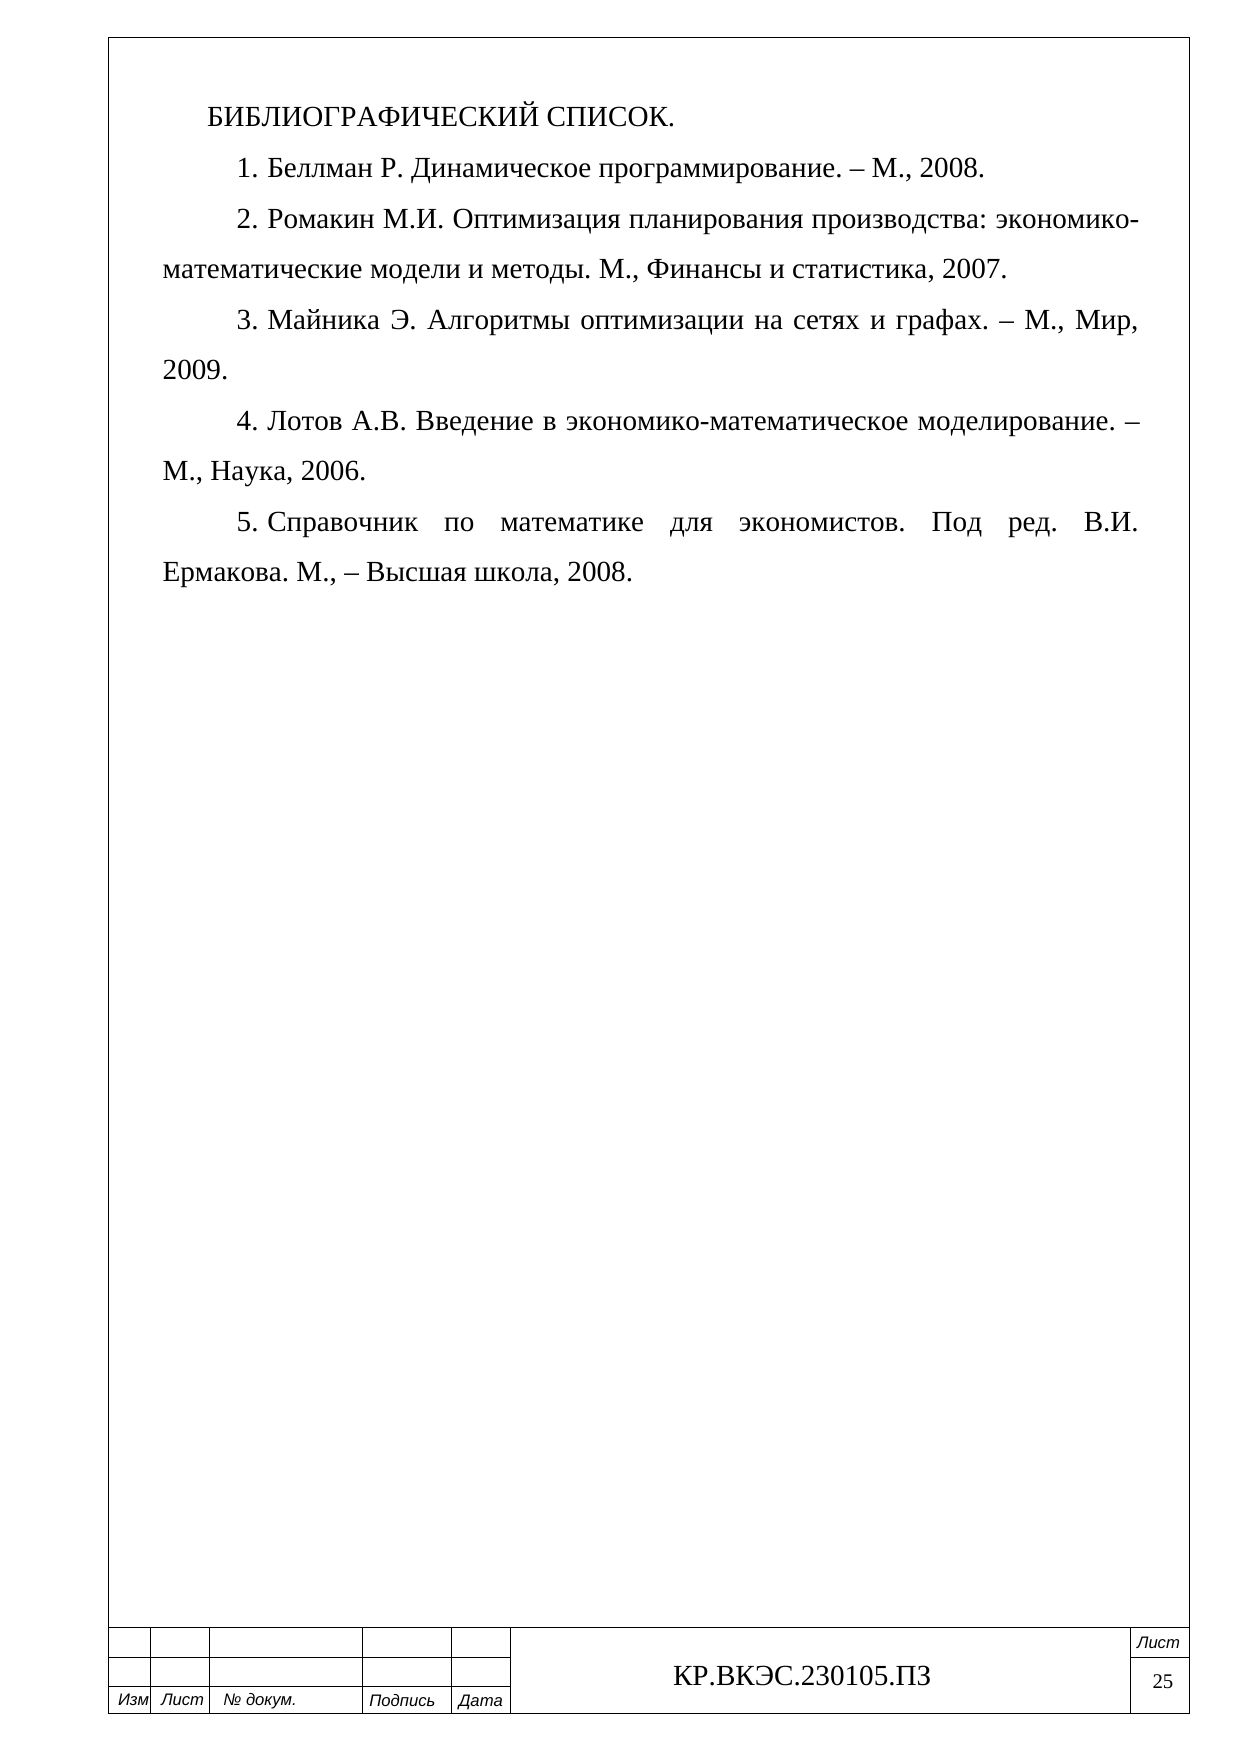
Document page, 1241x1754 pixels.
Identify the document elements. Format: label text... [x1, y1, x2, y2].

list Майника Э. Алгоритмы оптимизации на сетях и графах. – М., Мир, 2009. [162, 302, 1140, 386]
list Беллман Р. Динамическое программирование. – М., 2008. [162, 150, 1140, 183]
list Ромакин М.И. Оптимизация планирования производства: экономико-математические модели и методы. М., Финансы и статистика, 2007. [162, 201, 1140, 284]
subtitle Библиографический список. [133, 99, 1169, 133]
list Лотов А.В. Введение в экономико-математическое моделирование. – М., Наука, 2006. [162, 403, 1140, 487]
list Справочник по математике для экономистов. Под ред. В.И. Ермакова. М., – Высшая школа, 2008. [162, 504, 1140, 588]
